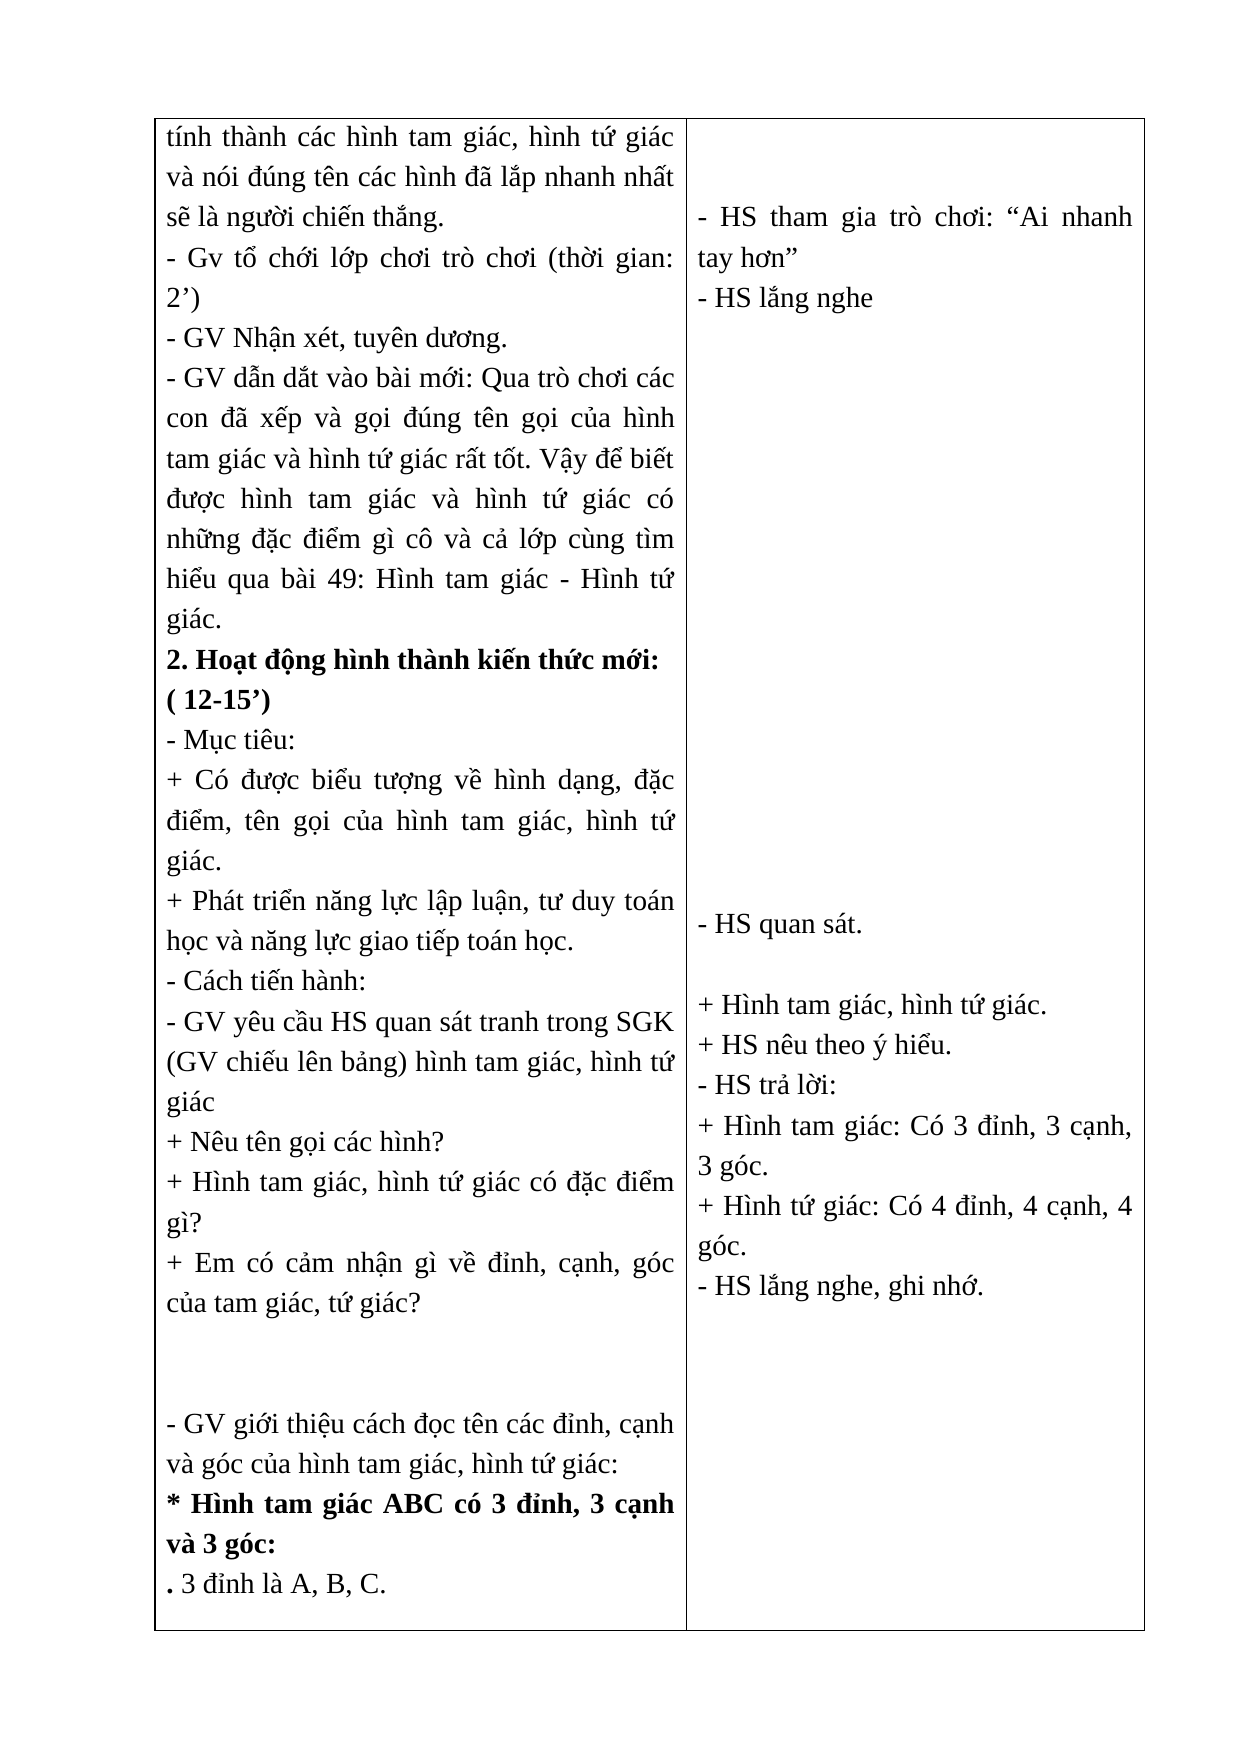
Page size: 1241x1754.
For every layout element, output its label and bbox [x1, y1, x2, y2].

table_cell [156, 119, 686, 1630]
table_cell [687, 119, 1144, 1630]
